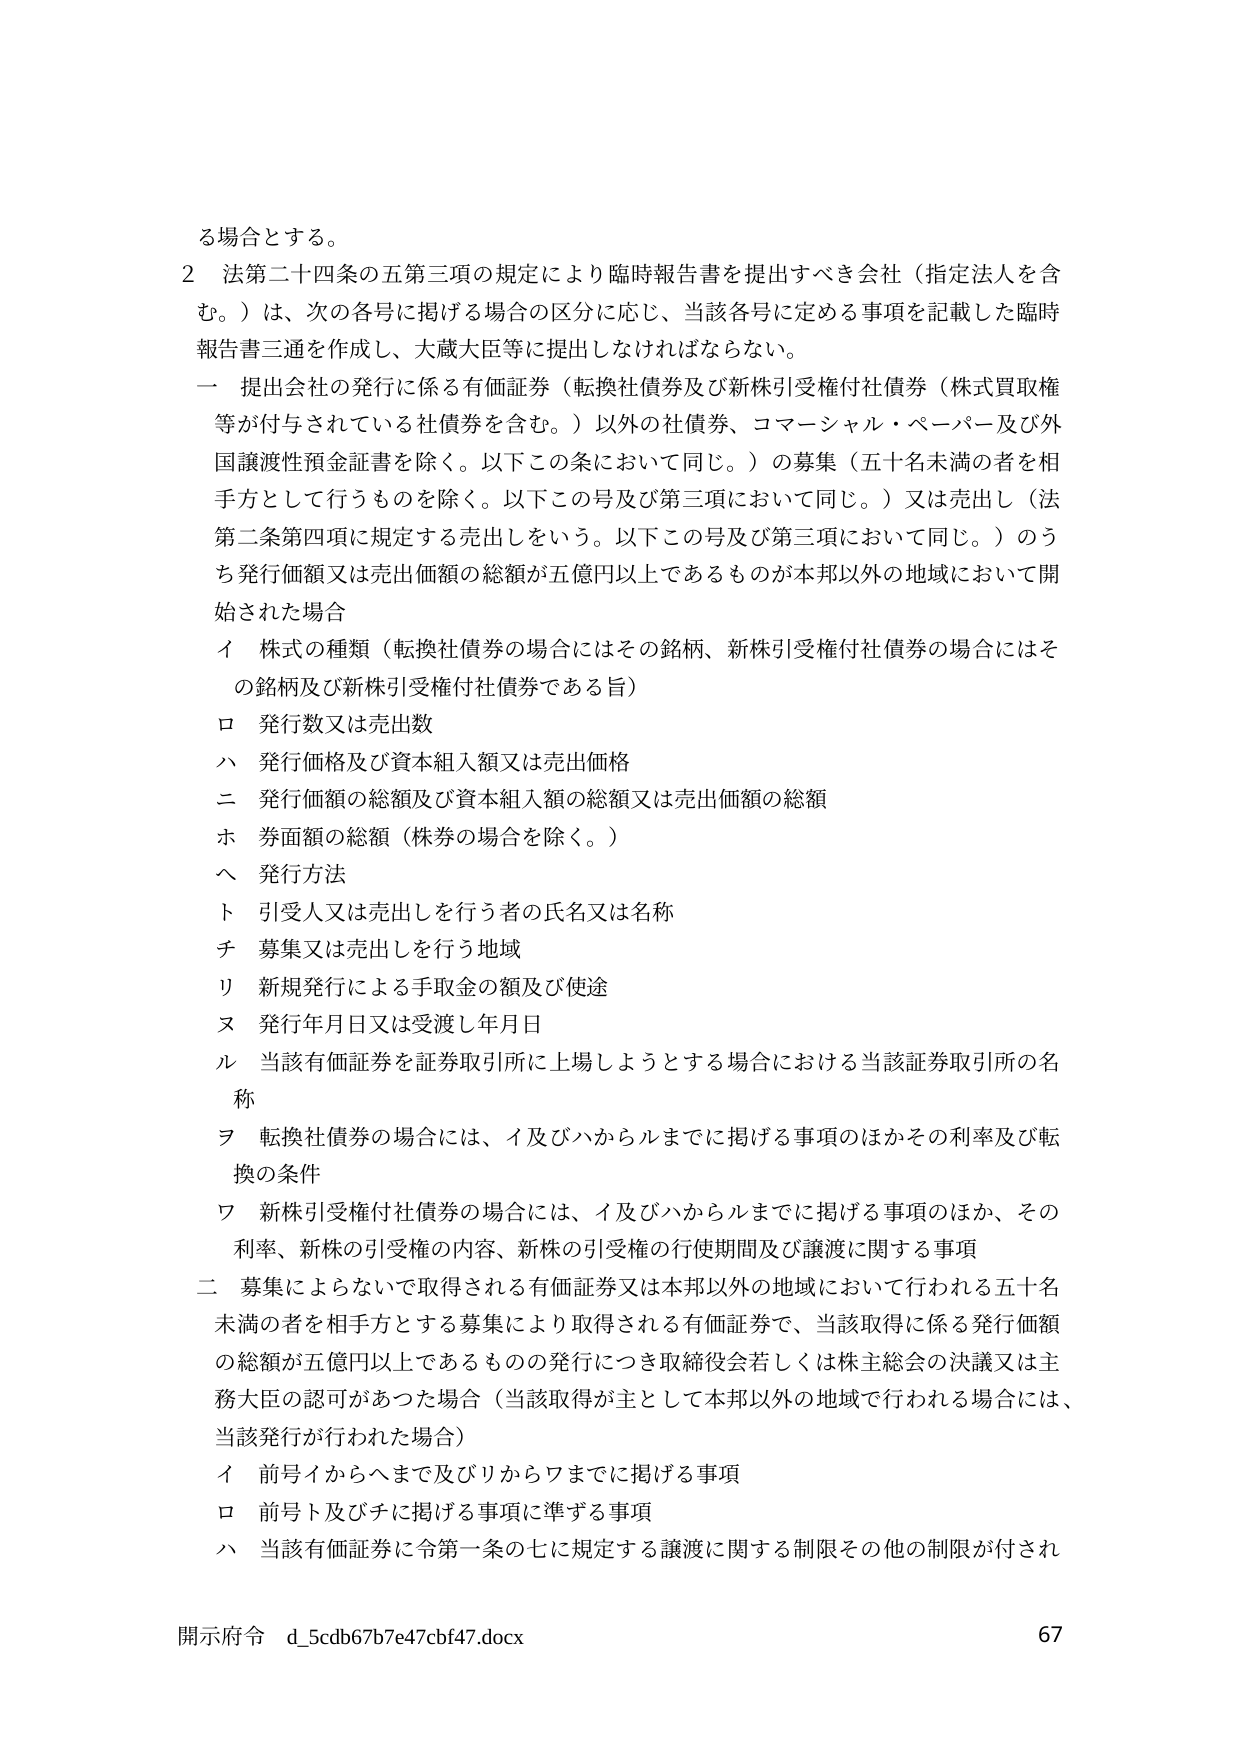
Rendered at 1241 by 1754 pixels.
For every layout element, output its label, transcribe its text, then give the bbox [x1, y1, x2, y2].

text へ 発行方法 [215, 854, 1063, 892]
text ロ 前号ト及びチに掲げる事項に準ずる事項 [215, 1492, 1063, 1529]
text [177, 217, 1063, 254]
text ワ 新株引受権付社債券の場合には、イ及びハからルまでに掲げる事項のほか、その利率、新株の引受権の内容、新株の引受権の行使期間及び譲渡に関する事項 [215, 1192, 1063, 1267]
text 一 提出会社の発行に係る有価証券（転換社債券及び新株引受権付社債券（株式買取権等が付与されている社債券を含む。）以外の社債券、コマーシャル・ペーパー及び外国譲渡性預金証書を除く。以下この条において同じ。）の募集（五十名未満の者を相手方として行うものを除く。以下この号及び第三項において同じ。）又は売出し（法第二条第四項に規定する売出しをいう。以下この号及び第三項において同じ。）のうち発行価額又は売出価額の総額が五億円以上であるものが本邦以外の地域において開始された場合 [196, 367, 1063, 629]
text チ 募集又は売出しを行う地域 [215, 929, 1063, 967]
text 二 募集によらないで取得される有価証券又は本邦以外の地域において行われる五十名未満の者を相手方とする募集により取得される有価証券で、当該取得に係る発行価額の総額が五億円以上であるものの発行につき取締役会若しくは株主総会の決議又は主務大臣の認可があつた場合（当該取得が主として本邦以外の地域で行われる場合には、当該発行が行われた場合） [196, 1267, 1063, 1454]
text ル 当該有価証券を証券取引所に上場しようとする場合における当該証券取引所の名称 [215, 1042, 1063, 1117]
text ハ 発行価格及び資本組入額又は売出価格 [215, 742, 1063, 779]
text ト 引受人又は売出しを行う者の氏名又は名称 [215, 892, 1063, 929]
text ヲ 転換社債券の場合には、イ及びハからルまでに掲げる事項のほかその利率及び転換の条件 [215, 1117, 1063, 1192]
text イ 前号イからへまで及びリからワまでに掲げる事項 [215, 1454, 1063, 1492]
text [215, 1529, 1063, 1567]
text ２ 法第二十四条の五第三項の規定により臨時報告書を提出すべき会社（指定法人を含む。）は、次の各号に掲げる場合の区分に応じ、当該各号に定める事項を記載した臨時報告書三通を作成し、大蔵大臣等に提出しなければならない。 [177, 254, 1063, 367]
text ニ 発行価額の総額及び資本組入額の総額又は売出価額の総額 [215, 779, 1063, 817]
text ホ 券面額の総額（株券の場合を除く。） [215, 817, 1063, 854]
text イ 株式の種類（転換社債券の場合にはその銘柄、新株引受権付社債券の場合にはその銘柄及び新株引受権付社債券である旨） [215, 629, 1063, 704]
text ヌ 発行年月日又は受渡し年月日 [215, 1004, 1063, 1042]
text ロ 発行数又は売出数 [215, 704, 1063, 742]
text リ 新規発行による手取金の額及び使途 [215, 967, 1063, 1004]
